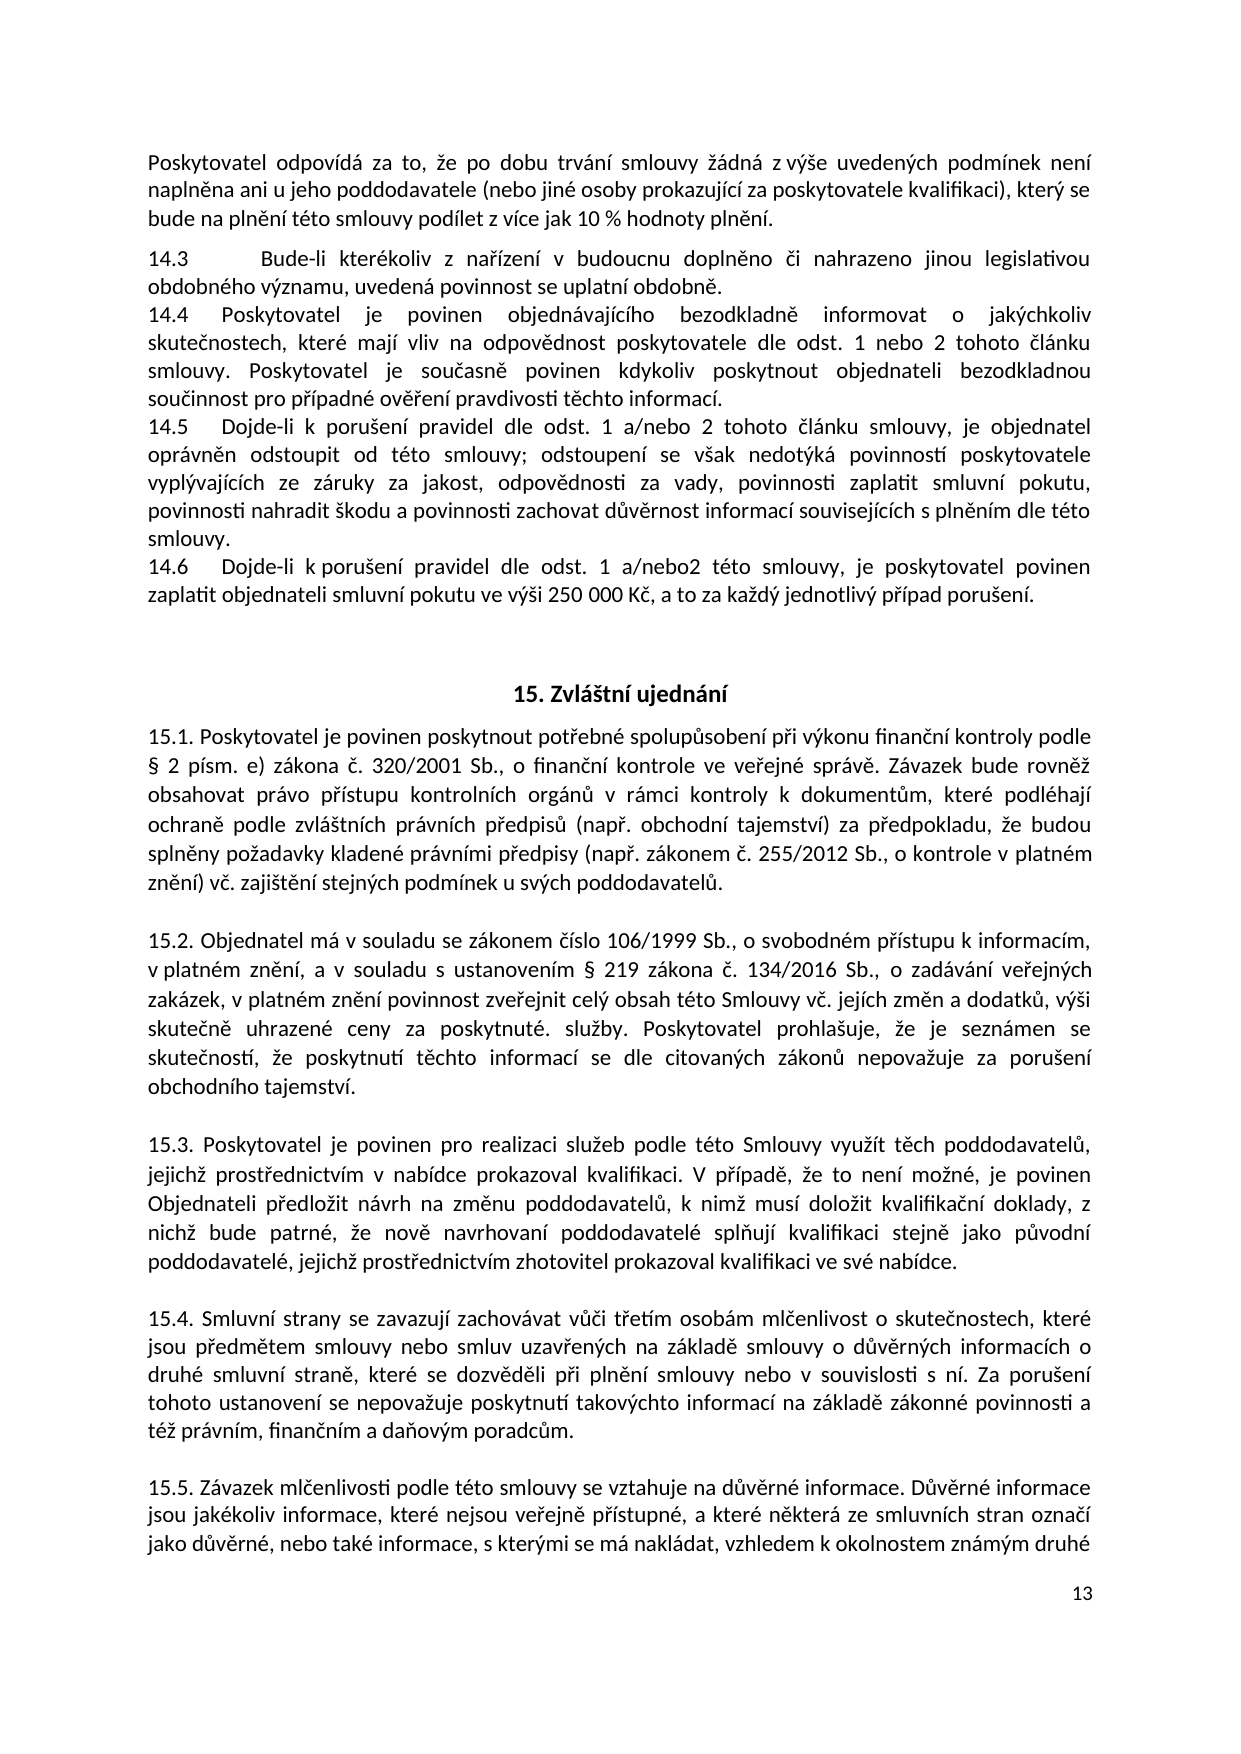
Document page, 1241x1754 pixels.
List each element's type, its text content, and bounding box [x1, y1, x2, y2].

list Bude-li kterékoliv z nařízení v budoucnu doplněno či nahrazeno jinou legislativou obdobného významu, uvedená povinnost se uplatní obdobně. [148, 244, 1093, 300]
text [148, 1473, 1093, 1557]
list Dojde-li k porušení pravidel dle odst. 1 a/nebo2 této smlouvy, je poskytovatel povinen zaplatit objednateli smluvní pokutu ve výši 250 000 Kč, a to za každý jednotlivý případ porušení. [148, 552, 1093, 608]
text 15.2. Objednatel má v souladu se zákonem číslo 106/1999 Sb., o svobodném přístupu k informacím, v platném znění, a v souladu s ustanovením § 219 zákona č. 134/2016 Sb., o zadávání veřejných zakázek, v platném znění povinnost zveřejnit celý obsah této Smlouvy vč. jejích změn a dodatků, výši skutečně uhrazené ceny za poskytnuté. služby. Poskytovatel prohlašuje, že je seznámen se skutečností, že poskytnutí těchto informací se dle citovaných zákonů nepovažuje za porušení obchodního tajemství. [148, 925, 1093, 1100]
text 15.3. Poskytovatel je povinen pro realizaci služeb podle této Smlouvy využít těch poddodavatelů, jejichž prostřednictvím v nabídce prokazoval kvalifikaci. V případě, že to není možné, je povinen Objednateli předložit návrh na změnu poddodavatelů, k nimž musí doložit kvalifikační doklady, z nichž bude patrné, že nově navrhovaní poddodavatelé splňují kvalifikaci stejně jako původní poddodavatelé, jejichž prostřednictvím zhotovitel prokazoval kvalifikaci ve své nabídce. [148, 1129, 1093, 1275]
list Poskytovatel je povinen objednávajícího bezodkladně informovat o jakýchkoliv skutečnostech, které mají vliv na odpovědnost poskytovatele dle odst. 1 nebo 2 tohoto článku smlouvy. Poskytovatel je současně povinen kdykoliv poskytnout objednateli bezodkladnou součinnost pro případné ověření pravdivosti těchto informací. [148, 300, 1093, 412]
text 15. Zvláštní ujednání [148, 678, 1093, 709]
list Dojde-li k porušení pravidel dle odst. 1 a/nebo 2 tohoto článku smlouvy, je objednatel oprávněn odstoupit od této smlouvy; odstoupení se však nedotýká povinností poskytovatele vyplývajících ze záruky za jakost, odpovědnosti za vady, povinnosti zaplatit smluvní pokutu, povinnosti nahradit škodu a povinnosti zachovat důvěrnost informací souvisejících s plněním dle této smlouvy. [148, 412, 1093, 552]
text 15.1. Poskytovatel je povinen poskytnout potřebné spolupůsobení při výkonu finanční kontroly podle § 2 písm. e) zákona č. 320/2001 Sb., o finanční kontrole ve veřejné správě. Závazek bude rovněž obsahovat právo přístupu kontrolních orgánů v rámci kontroly k dokumentům, které podléhají ochraně podle zvláštních právních předpisů (např. obchodní tajemství) za předpokladu, že budou splněny požadavky kladené právními předpisy (např. zákonem č. 255/2012 Sb., o kontrole v platném znění) vč. zajištění stejných podmínek u svých poddodavatelů. [148, 721, 1093, 896]
text Poskytovatel odpovídá za to, že po dobu trvání smlouvy žádná z výše uvedených podmínek není naplněna ani u jeho poddodavatele (nebo jiné osoby prokazující za poskytovatele kvalifikaci), který se bude na plnění této smlouvy podílet z více jak 10 % hodnoty plnění. [148, 148, 1093, 232]
text 15.4. Smluvní strany se zavazují zachovávat vůči třetím osobám mlčenlivost o skutečnostech, které jsou předmětem smlouvy nebo smluv uzavřených na základě smlouvy o důvěrných informacích o druhé smluvní straně, které se dozvěděli při plnění smlouvy nebo v souvislosti s ní. Za porušení tohoto ustanovení se nepovažuje poskytnutí takovýchto informací na základě zákonné povinnosti a též právním, finančním a daňovým poradcům. [148, 1304, 1093, 1444]
